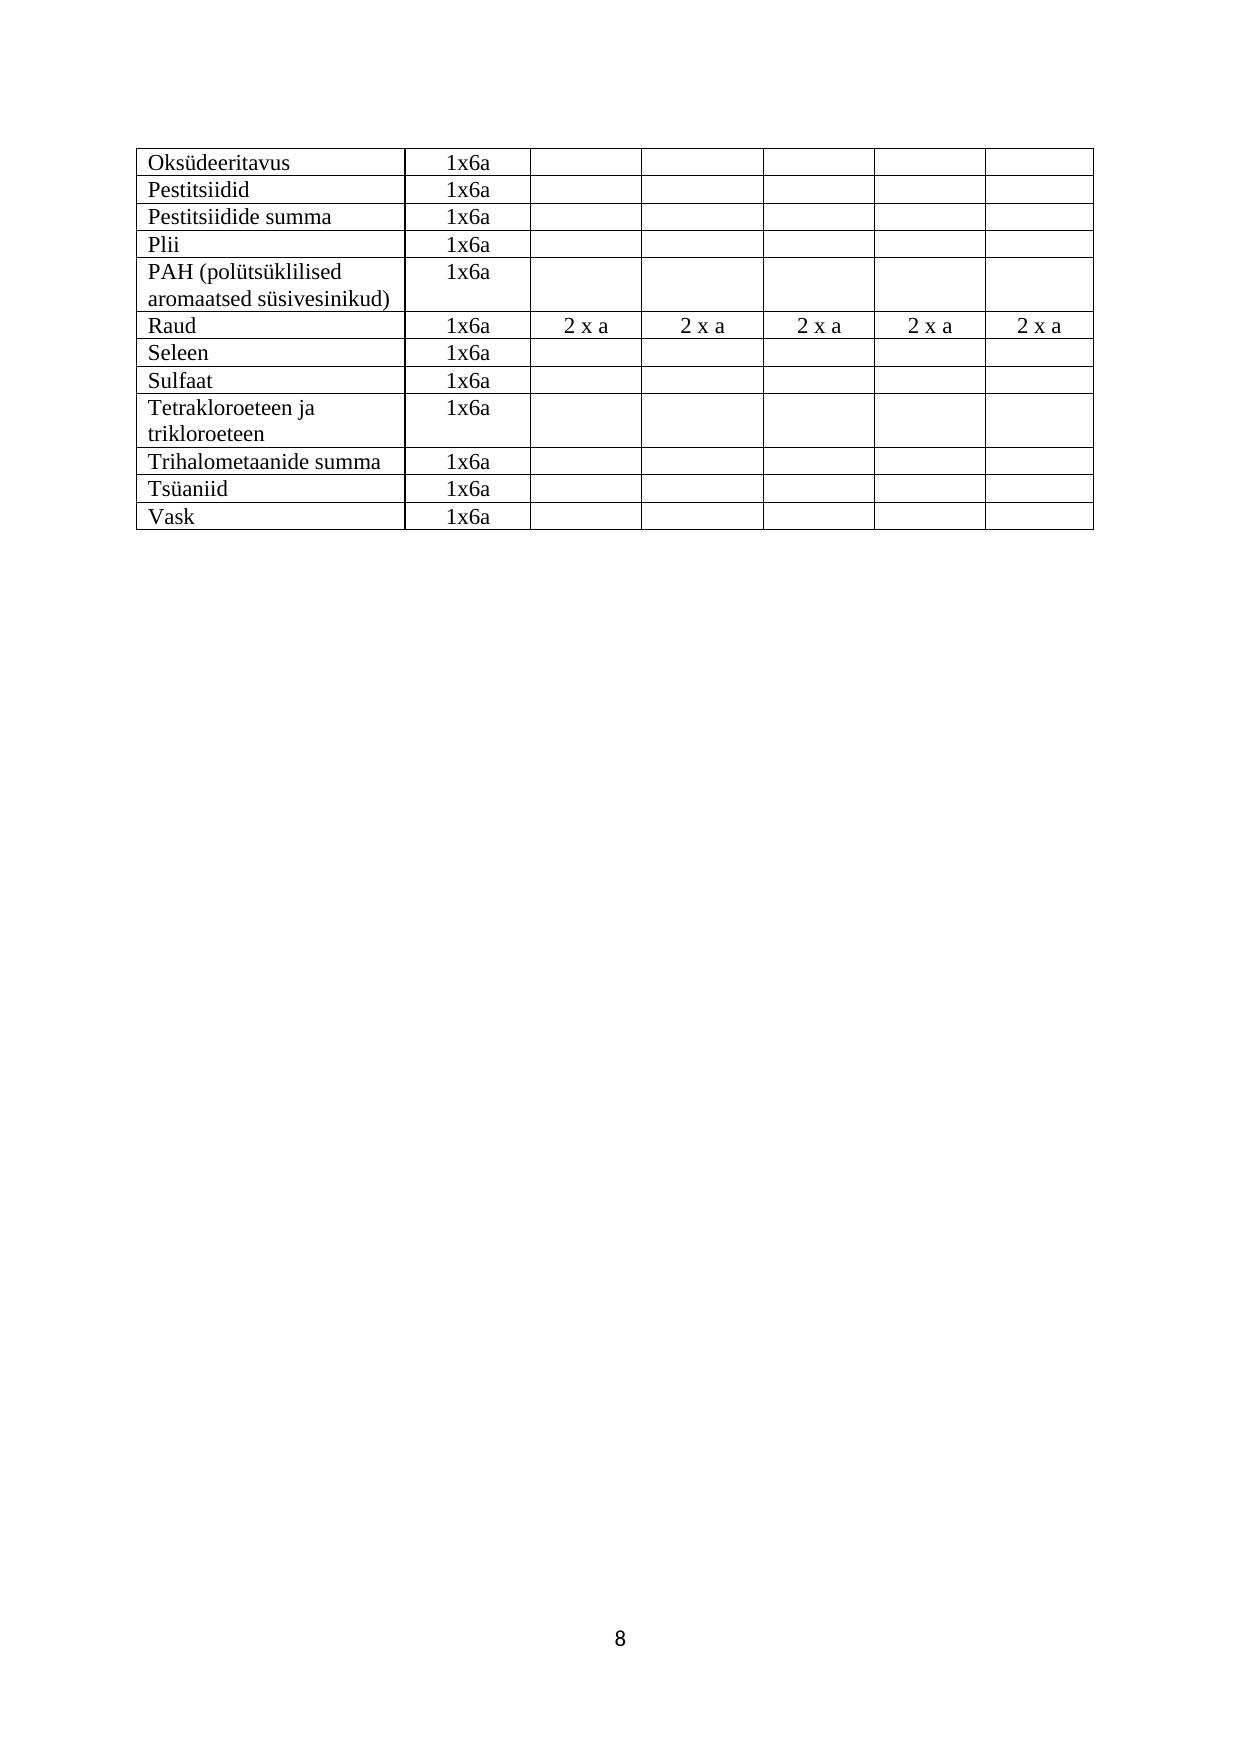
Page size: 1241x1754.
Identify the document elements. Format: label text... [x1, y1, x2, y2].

table_cell Plii [137, 231, 404, 257]
table_cell [531, 503, 641, 529]
table_cell 2 x a [875, 312, 985, 338]
table_cell [986, 394, 1093, 447]
table_cell [875, 394, 985, 447]
table_cell [642, 503, 763, 529]
table_cell [764, 367, 874, 393]
table_cell [764, 176, 874, 202]
table_cell Vask [137, 503, 404, 529]
table_cell 1x6a [406, 367, 530, 393]
table_cell [642, 448, 763, 474]
table_cell [875, 231, 985, 257]
table_cell 1x6a [406, 448, 530, 474]
table_cell 1x6a [406, 176, 530, 202]
table_cell [875, 475, 985, 502]
table_cell [642, 394, 763, 447]
table_cell 2 x a [986, 312, 1093, 338]
table_cell [642, 367, 763, 393]
table_cell [531, 448, 641, 474]
table_cell [986, 176, 1093, 202]
table_cell [764, 258, 874, 311]
table_cell [531, 367, 641, 393]
table_cell 2 x a [764, 312, 874, 338]
table_cell [764, 204, 874, 230]
table_cell [986, 367, 1093, 393]
table_cell [986, 231, 1093, 257]
table_cell [986, 258, 1093, 311]
table_cell [875, 176, 985, 202]
table_cell [986, 448, 1093, 474]
table_cell [642, 258, 763, 311]
table_cell [986, 204, 1093, 230]
table_cell [986, 503, 1093, 529]
table_cell [642, 149, 763, 175]
table_cell Pestitsiidide summa [137, 204, 404, 230]
table_cell [986, 475, 1093, 502]
table_cell Sulfaat [137, 367, 404, 393]
table_cell [642, 204, 763, 230]
table_cell [986, 339, 1093, 366]
table_cell Tsüaniid [137, 475, 404, 502]
table_cell [764, 231, 874, 257]
table_cell Raud [137, 312, 404, 338]
table_cell [531, 394, 641, 447]
table_cell [531, 149, 641, 175]
table_cell Pestitsiidid [137, 176, 404, 202]
table_cell [531, 176, 641, 202]
table_cell [764, 448, 874, 474]
table_cell [764, 339, 874, 366]
table_cell PAH (polütsüklilised aromaatsed süsivesinikud) [137, 258, 404, 311]
table_cell [642, 231, 763, 257]
table_cell [531, 204, 641, 230]
table_cell [875, 204, 985, 230]
table_cell [764, 149, 874, 175]
table_cell [986, 149, 1093, 175]
table_cell 1x6a [406, 503, 530, 529]
table_cell Seleen [137, 339, 404, 366]
table_cell 1x6a [406, 475, 530, 502]
table_cell 1x6a [406, 149, 530, 175]
table_cell [875, 503, 985, 529]
table_cell 1x6a [406, 204, 530, 230]
table_cell 1x6a [406, 339, 530, 366]
table_cell [531, 258, 641, 311]
table_cell 2 x a [642, 312, 763, 338]
table_cell 1x6a [406, 231, 530, 257]
table_cell [764, 394, 874, 447]
table_cell Tetrakloroeteen ja trikloroeteen [137, 394, 404, 447]
table_cell [642, 475, 763, 502]
table_cell [875, 448, 985, 474]
table_cell 1x6a [406, 258, 530, 311]
table_cell [642, 339, 763, 366]
table_cell Oksüdeeritavus [137, 149, 404, 175]
table_cell [875, 149, 985, 175]
table_cell [531, 231, 641, 257]
table_cell Trihalometaanide summa [137, 448, 404, 474]
table_cell 2 x a [531, 312, 641, 338]
table_cell 1x6a [406, 394, 530, 447]
table_cell 1x6a [406, 312, 530, 338]
table_cell [531, 475, 641, 502]
table_cell [875, 258, 985, 311]
table_cell [531, 339, 641, 366]
table_cell [642, 176, 763, 202]
table_cell [875, 367, 985, 393]
table_cell [764, 475, 874, 502]
table_cell [875, 339, 985, 366]
table_cell [764, 503, 874, 529]
